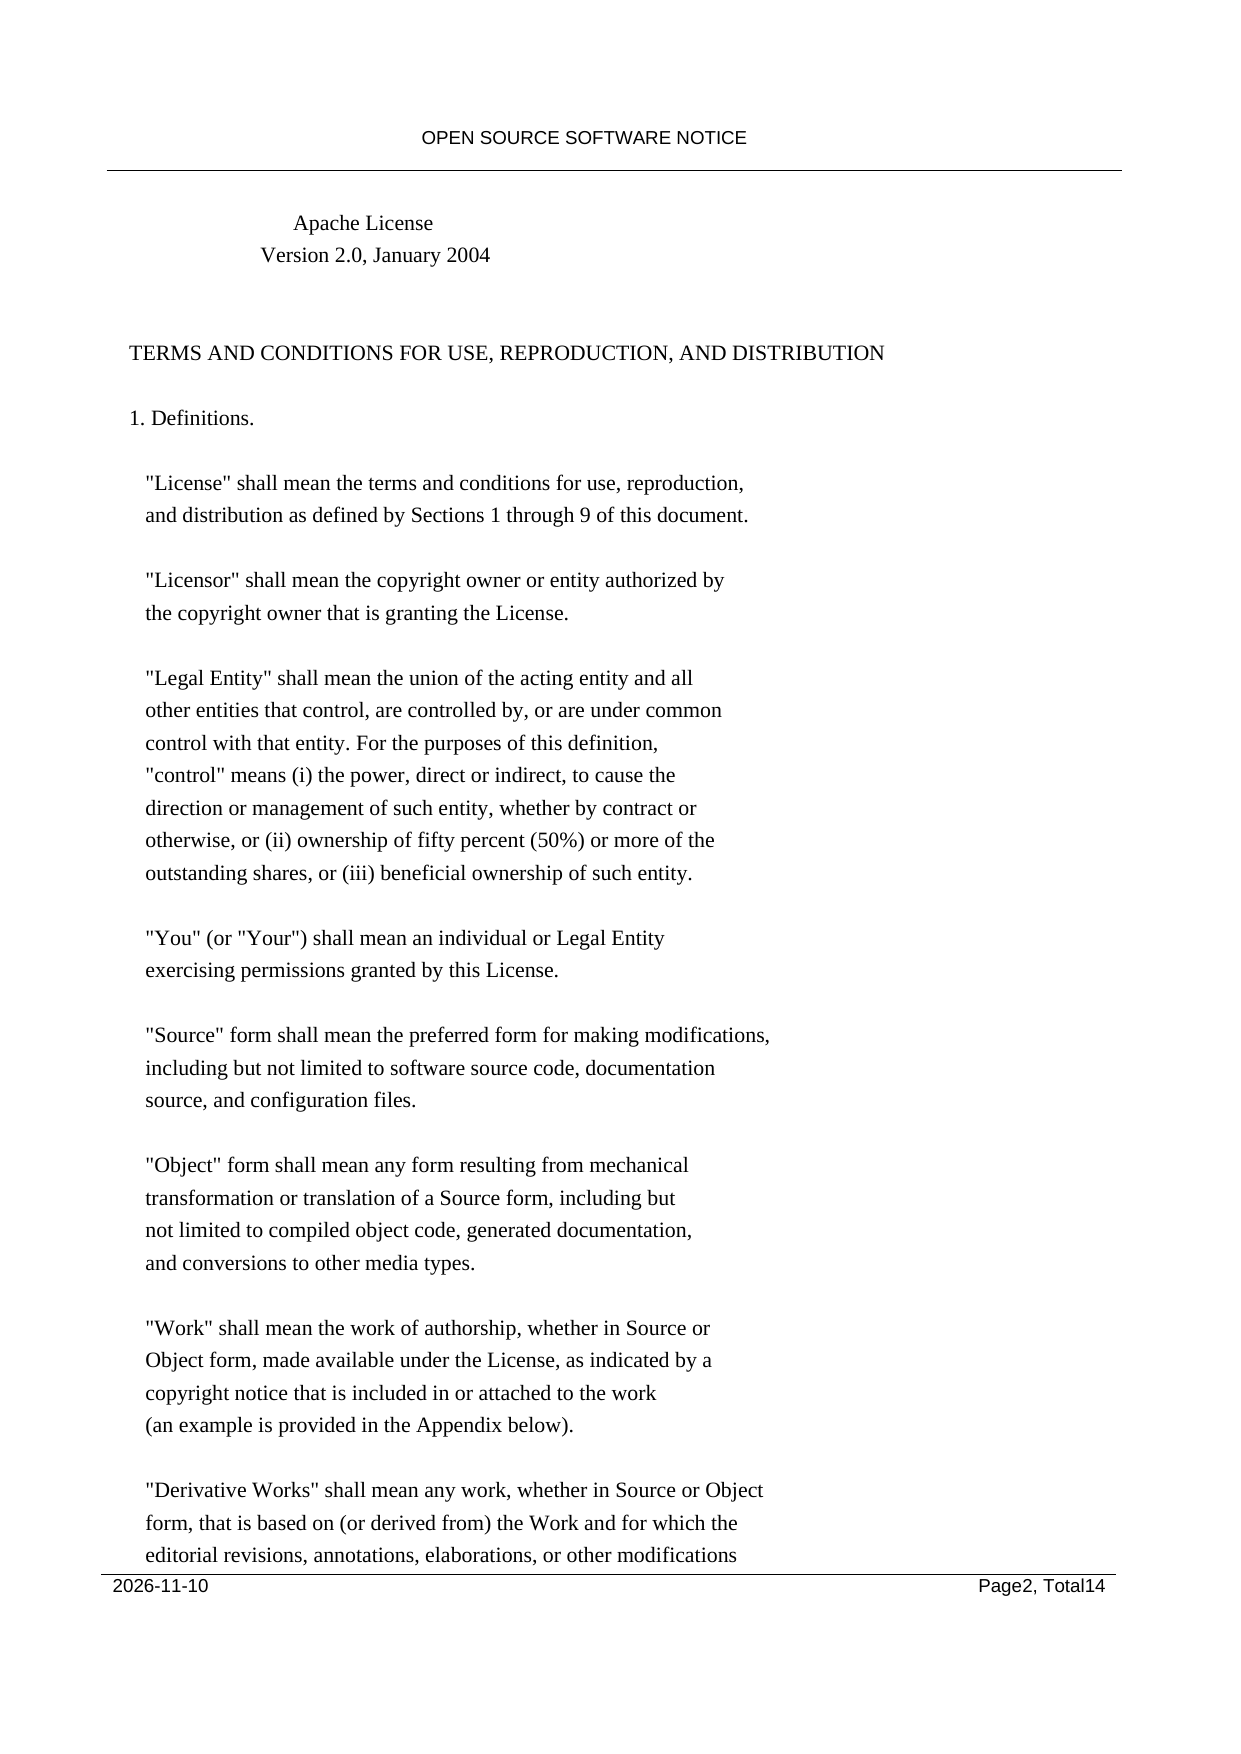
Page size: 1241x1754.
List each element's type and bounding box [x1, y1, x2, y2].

text [112, 206, 1128, 1571]
